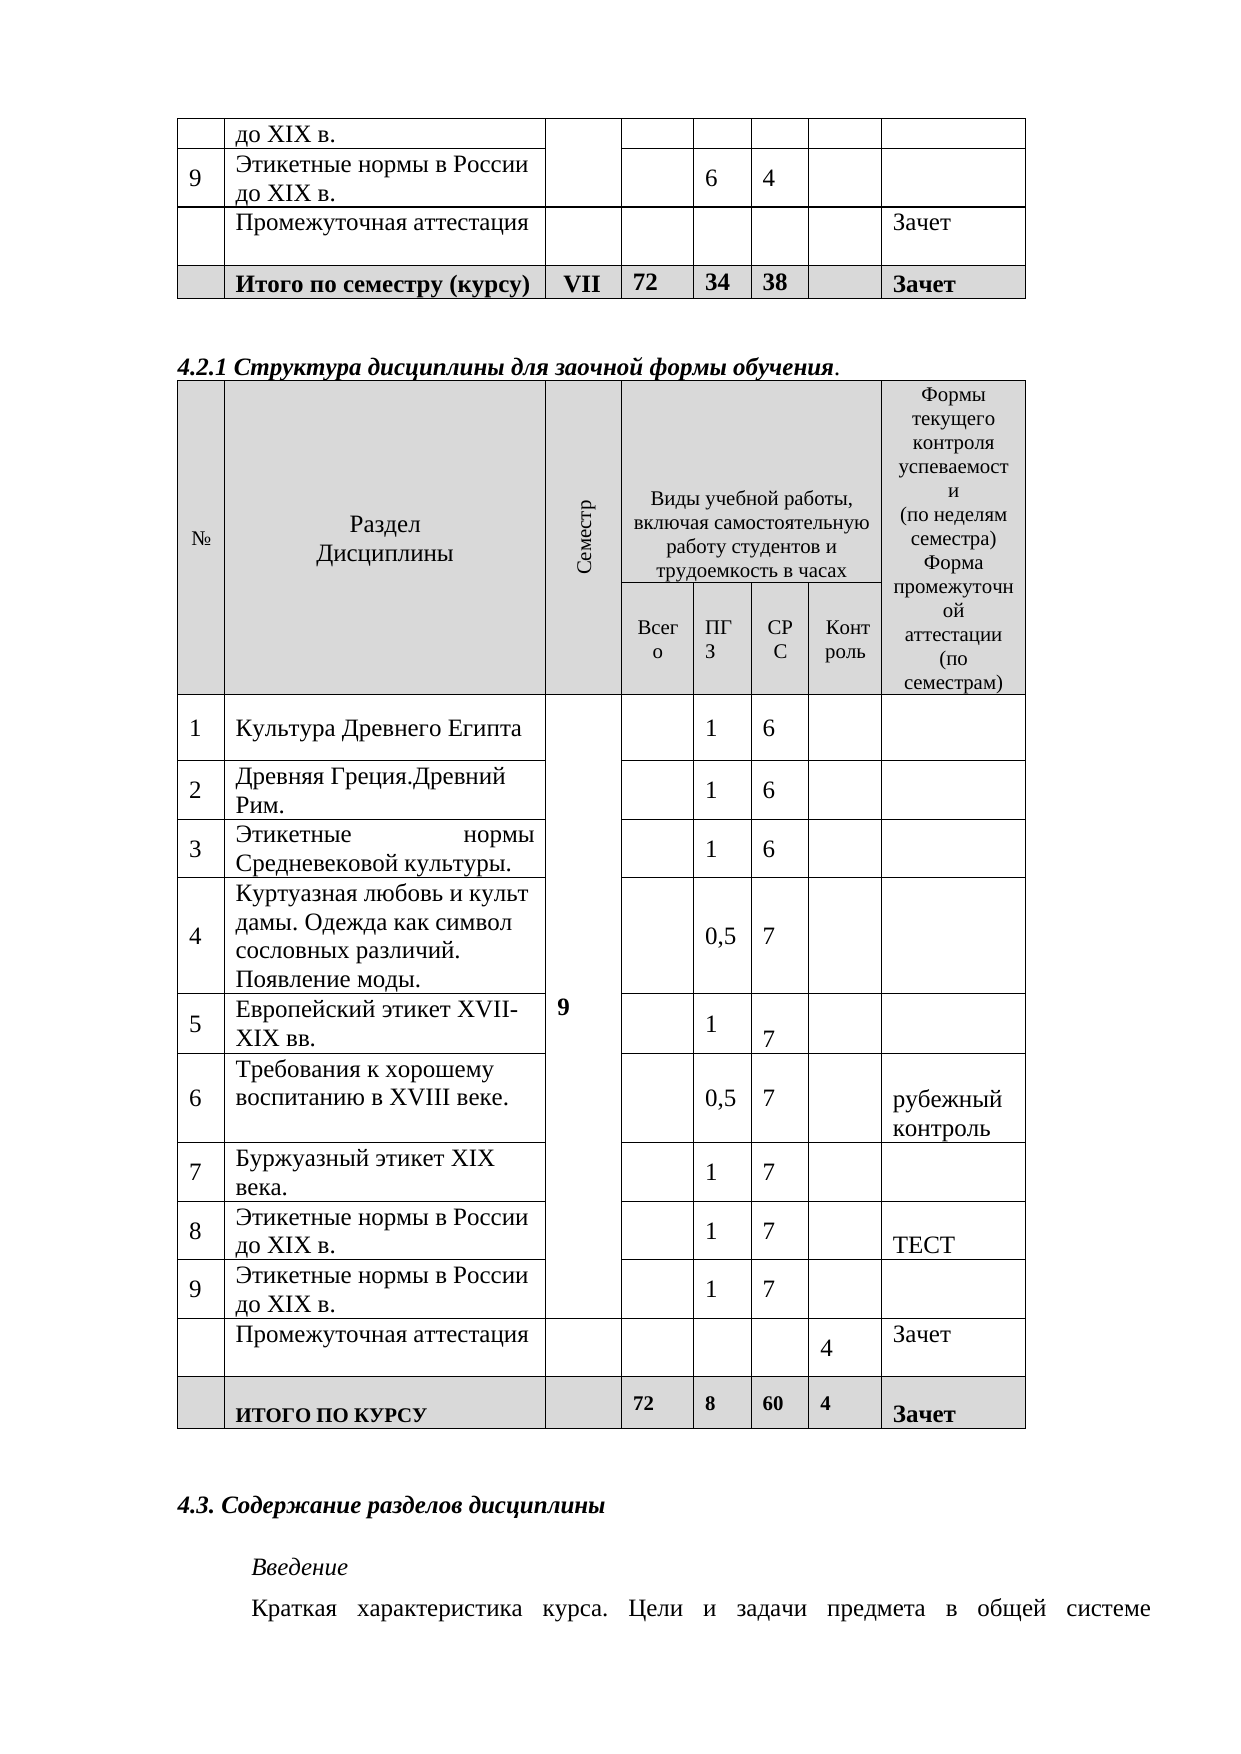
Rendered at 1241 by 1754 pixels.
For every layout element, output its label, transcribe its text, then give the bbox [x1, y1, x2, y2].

table_cell Буржуазный этикет XIX века. [225, 1143, 545, 1201]
table_cell Промежуточная аттестация [225, 1319, 545, 1376]
table_cell [809, 149, 881, 206]
table_cell Этикетные нормы в России до XIX в. [225, 1202, 545, 1259]
table_header Раздел Дисциплины [225, 381, 545, 694]
table_cell VII [546, 266, 621, 298]
table_cell [546, 1319, 621, 1376]
table_cell [809, 1202, 881, 1259]
table_cell [622, 1260, 693, 1318]
table_cell 4 [752, 119, 808, 148]
table_cell [622, 149, 693, 206]
table_cell [809, 266, 881, 298]
text 4.2.1 Структура дисциплины для заочной формы обучения. [177, 352, 1152, 380]
table_cell [809, 1054, 881, 1142]
table_header № [178, 381, 224, 694]
table_cell [694, 208, 751, 265]
table_cell [809, 1260, 881, 1318]
text 4.3. Содержание разделов дисциплины [177, 1491, 1152, 1519]
table_cell [752, 1319, 808, 1376]
table_cell Зачет [882, 1319, 1025, 1376]
table_cell [622, 878, 693, 993]
table_cell 72 [622, 266, 693, 298]
table_cell [809, 1143, 881, 1201]
table_cell Этикетные нормы в России до XIX в. [225, 1260, 545, 1318]
table_cell [622, 695, 693, 760]
table_cell 1 [694, 761, 751, 818]
table_cell [622, 761, 693, 818]
table_cell [882, 820, 1025, 877]
table_header Семестр [546, 381, 621, 694]
table_cell 0,5 [694, 878, 751, 993]
table_cell [178, 1377, 224, 1428]
table_cell [882, 761, 1025, 818]
table_cell 34 [694, 266, 751, 298]
table_cell [752, 208, 808, 265]
table_cell 72 [622, 1377, 693, 1428]
table_cell [882, 994, 1025, 1053]
table_cell [882, 695, 1025, 760]
table_cell 7 [178, 1143, 224, 1201]
table_cell 7 [752, 1202, 808, 1259]
table_cell 7 [752, 1260, 808, 1318]
table_cell СРС [752, 583, 808, 694]
table_cell 8 [178, 119, 224, 148]
table_cell 6 [752, 820, 808, 877]
table_cell 3 [178, 820, 224, 877]
table_cell [622, 119, 693, 148]
table_cell [809, 208, 881, 265]
table_cell 6 [178, 1054, 224, 1142]
text Введение [177, 1552, 1152, 1581]
table_cell Требования к хорошему воспитанию в XVIII веке. [225, 1054, 545, 1142]
table_cell Промежуточная аттестация [225, 208, 545, 265]
table_cell [546, 208, 621, 265]
table_cell [882, 149, 1025, 206]
table_cell 4 [752, 149, 808, 206]
table_cell 7 [752, 1023, 808, 1053]
table_cell ИТОГО ПО КУРСУ [225, 1377, 545, 1428]
table_cell 1 [178, 695, 224, 760]
table_cell [809, 119, 881, 148]
table_cell 38 [752, 266, 808, 298]
table_cell [178, 1319, 224, 1376]
table_cell 9 [178, 1260, 224, 1318]
table_cell 60 [752, 1377, 808, 1428]
table_cell [882, 119, 1025, 148]
table_cell 8 [694, 1377, 751, 1428]
table_cell ПГЗ [694, 583, 751, 694]
table_cell 1 [694, 1143, 751, 1201]
table_cell Зачет [882, 1377, 1025, 1428]
table_cell 1 [694, 1260, 751, 1318]
table_cell 4 [809, 1377, 881, 1428]
table_cell 7 [752, 1143, 808, 1201]
table_cell Зачет [882, 208, 1025, 265]
table_cell Итого по семестру (курсу) [225, 266, 545, 298]
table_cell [225, 119, 545, 148]
table_cell Всего [622, 583, 693, 694]
table_cell 9 [178, 149, 224, 206]
table_cell [882, 878, 1025, 993]
table_cell 5 [178, 994, 224, 1053]
table_cell 7 [752, 878, 808, 993]
table_cell 0,5 [694, 1054, 751, 1142]
table_cell 6 [752, 695, 808, 760]
table_cell Культура Древнего Египта [225, 695, 545, 760]
table_cell 6 [752, 761, 808, 818]
table_cell 1 [694, 820, 751, 877]
table_cell [622, 1202, 693, 1259]
table_cell рубежный контроль [882, 1054, 1025, 1142]
table_cell [809, 878, 881, 993]
table_cell [809, 994, 881, 1023]
table_cell 8 [178, 1202, 224, 1259]
table_cell [882, 1143, 1025, 1201]
table_cell 7 [752, 1054, 808, 1142]
table_cell [622, 820, 693, 877]
table_cell 4 [178, 878, 224, 993]
table_cell 1 [694, 1202, 751, 1259]
table_cell ТЕСТ [882, 1202, 1025, 1259]
table_cell 1 [694, 695, 751, 760]
table_cell 1 [694, 994, 751, 1053]
table_cell [694, 1319, 751, 1376]
table_cell Этикетные нормы в России до XIX в. [225, 149, 545, 206]
table_cell Куртуазная любовь и культ дамы. Одежда как символ сословных различий. Появление моды. [225, 878, 545, 993]
table_header Виды учебной работы, включая самостоятельную работу студентов и трудоемкость в часах [622, 381, 881, 582]
table_cell 6 [694, 149, 751, 206]
table_cell Европейский этикет ХVII- XIX вв. [225, 994, 545, 1053]
table_cell [882, 1260, 1025, 1318]
table_cell [809, 1023, 881, 1053]
table_cell [178, 266, 224, 298]
table_cell [809, 761, 881, 818]
table_header Формы текущего контроля успеваемости (по неделям семестра) Форма промежуточной аттестации (по семестрам) [882, 381, 1025, 694]
table_cell Древняя Греция.Древний Рим. [225, 761, 545, 818]
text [177, 1593, 1152, 1622]
table_cell [809, 820, 881, 877]
table_cell Контроль [809, 583, 881, 694]
table_cell 9 [546, 695, 621, 1318]
table_cell 2 [178, 761, 224, 818]
table_cell [622, 1319, 693, 1376]
table_cell Этикетные нормы Средневековой культуры. [225, 820, 545, 877]
table_cell [622, 208, 693, 265]
table_cell [752, 994, 808, 1023]
table_cell 4 [809, 1319, 881, 1376]
table_cell [622, 1054, 693, 1142]
table_cell Зачет [882, 266, 1025, 298]
table_cell [178, 208, 224, 265]
table_cell [622, 1143, 693, 1201]
table_cell 4 [694, 119, 751, 148]
table_cell [809, 695, 881, 760]
table_cell [622, 994, 693, 1053]
table_cell [546, 1377, 621, 1428]
